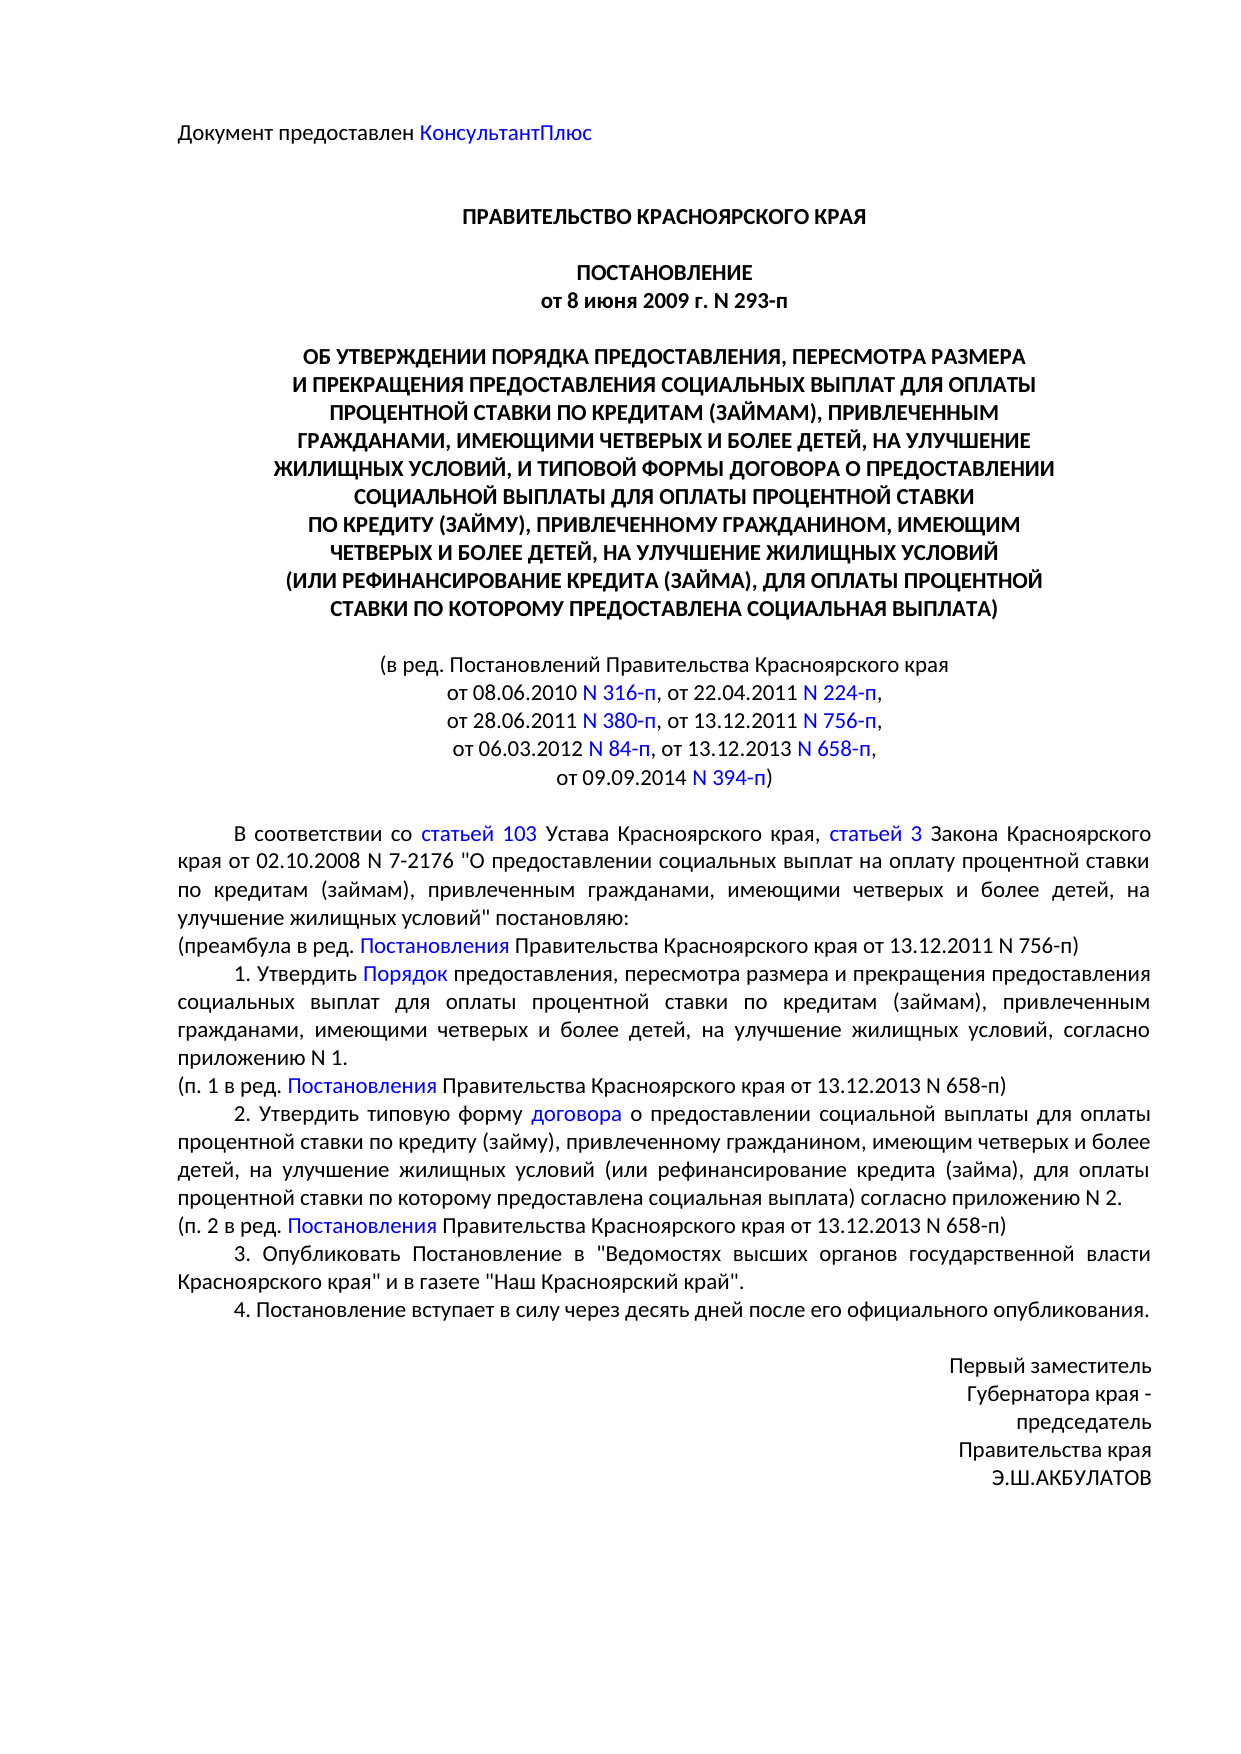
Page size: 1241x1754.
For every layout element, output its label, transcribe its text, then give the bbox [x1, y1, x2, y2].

text СТАВКИ ПО КОТОРОМУ ПРЕДОСТАВЛЕНА СОЦИАЛЬНАЯ ВЫПЛАТА) [177, 594, 1152, 622]
text от 28.06.2011 N 380-п, от 13.12.2011 N 756-п, [177, 707, 1152, 734]
text (преамбула в ред. Постановления Правительства Красноярского края от 13.12.2011 N 756-п) [177, 931, 1152, 959]
text (п. 1 в ред. Постановления Правительства Красноярского края от 13.12.2013 N 658-п) [177, 1071, 1152, 1099]
text ПРАВИТЕЛЬСТВО КРАСНОЯРСКОГО КРАЯ [177, 202, 1152, 230]
text ЖИЛИЩНЫХ УСЛОВИЙ, И ТИПОВОЙ ФОРМЫ ДОГОВОРА О ПРЕДОСТАВЛЕНИИ [177, 454, 1152, 482]
text 3. Опубликовать Постановление в "Ведомостях высших органов государственной власти Красноярского края" и в газете "Наш Красноярский край". [177, 1239, 1152, 1295]
text Документ предоставлен КонсультантПлюс [177, 118, 1152, 174]
text 2. Утвердить типовую форму договора о предоставлении социальной выплаты для оплаты процентной ставки по кредиту (займу), привлеченному гражданином, имеющим четверых и более детей, на улучшение жилищных условий (или рефинансирование кредита (займа), для оплаты процентной ставки по которому предоставлена социальная выплата) согласно приложению N 2. [177, 1099, 1152, 1211]
text ПО КРЕДИТУ (ЗАЙМУ), ПРИВЛЕЧЕННОМУ ГРАЖДАНИНОМ, ИМЕЮЩИМ [177, 510, 1152, 538]
text ПРОЦЕНТНОЙ СТАВКИ ПО КРЕДИТАМ (ЗАЙМАМ), ПРИВЛЕЧЕННЫМ [177, 398, 1152, 426]
text И ПРЕКРАЩЕНИЯ ПРЕДОСТАВЛЕНИЯ СОЦИАЛЬНЫХ ВЫПЛАТ ДЛЯ ОПЛАТЫ [177, 370, 1152, 398]
text Первый заместитель [177, 1351, 1152, 1379]
text ГРАЖДАНАМИ, ИМЕЮЩИМИ ЧЕТВЕРЫХ И БОЛЕЕ ДЕТЕЙ, НА УЛУЧШЕНИЕ [177, 426, 1152, 454]
text ОБ УТВЕРЖДЕНИИ ПОРЯДКА ПРЕДОСТАВЛЕНИЯ, ПЕРЕСМОТРА РАЗМЕРА [177, 342, 1152, 370]
text В соответствии со статьей 103 Устава Красноярского края, статьей 3 Закона Красноярского края от 02.10.2008 N 7-2176 "О предоставлении социальных выплат на оплату процентной ставки по кредитам (займам), привлеченным гражданами, имеющими четверых и более детей, на улучшение жилищных условий" постановляю: [177, 819, 1152, 931]
text от 06.03.2012 N 84-п, от 13.12.2013 N 658-п, [177, 734, 1152, 763]
text 4. Постановление вступает в силу через десять дней после его официального опубликования. [177, 1295, 1152, 1323]
text (ИЛИ РЕФИНАНСИРОВАНИЕ КРЕДИТА (ЗАЙМА), ДЛЯ ОПЛАТЫ ПРОЦЕНТНОЙ [177, 566, 1152, 594]
text Губернатора края - [177, 1379, 1152, 1407]
text Э.Ш.АКБУЛАТОВ [177, 1463, 1152, 1491]
text от 08.06.2010 N 316-п, от 22.04.2011 N 224-п, [177, 678, 1152, 707]
text председатель [177, 1407, 1152, 1435]
text ПОСТАНОВЛЕНИЕ [177, 258, 1152, 286]
text от 09.09.2014 N 394-п) [177, 763, 1152, 791]
text (п. 2 в ред. Постановления Правительства Красноярского края от 13.12.2013 N 658-п) [177, 1211, 1152, 1239]
text (в ред. Постановлений Правительства Красноярского края [177, 651, 1152, 678]
text Правительства края [177, 1435, 1152, 1463]
text СОЦИАЛЬНОЙ ВЫПЛАТЫ ДЛЯ ОПЛАТЫ ПРОЦЕНТНОЙ СТАВКИ [177, 482, 1152, 510]
text ЧЕТВЕРЫХ И БОЛЕЕ ДЕТЕЙ, НА УЛУЧШЕНИЕ ЖИЛИЩНЫХ УСЛОВИЙ [177, 538, 1152, 566]
text от 8 июня 2009 г. N 293-п [177, 286, 1152, 314]
text 1. Утвердить Порядок предоставления, пересмотра размера и прекращения предоставления социальных выплат для оплаты процентной ставки по кредитам (займам), привлеченным гражданами, имеющими четверых и более детей, на улучшение жилищных условий, согласно приложению N 1. [177, 959, 1152, 1071]
